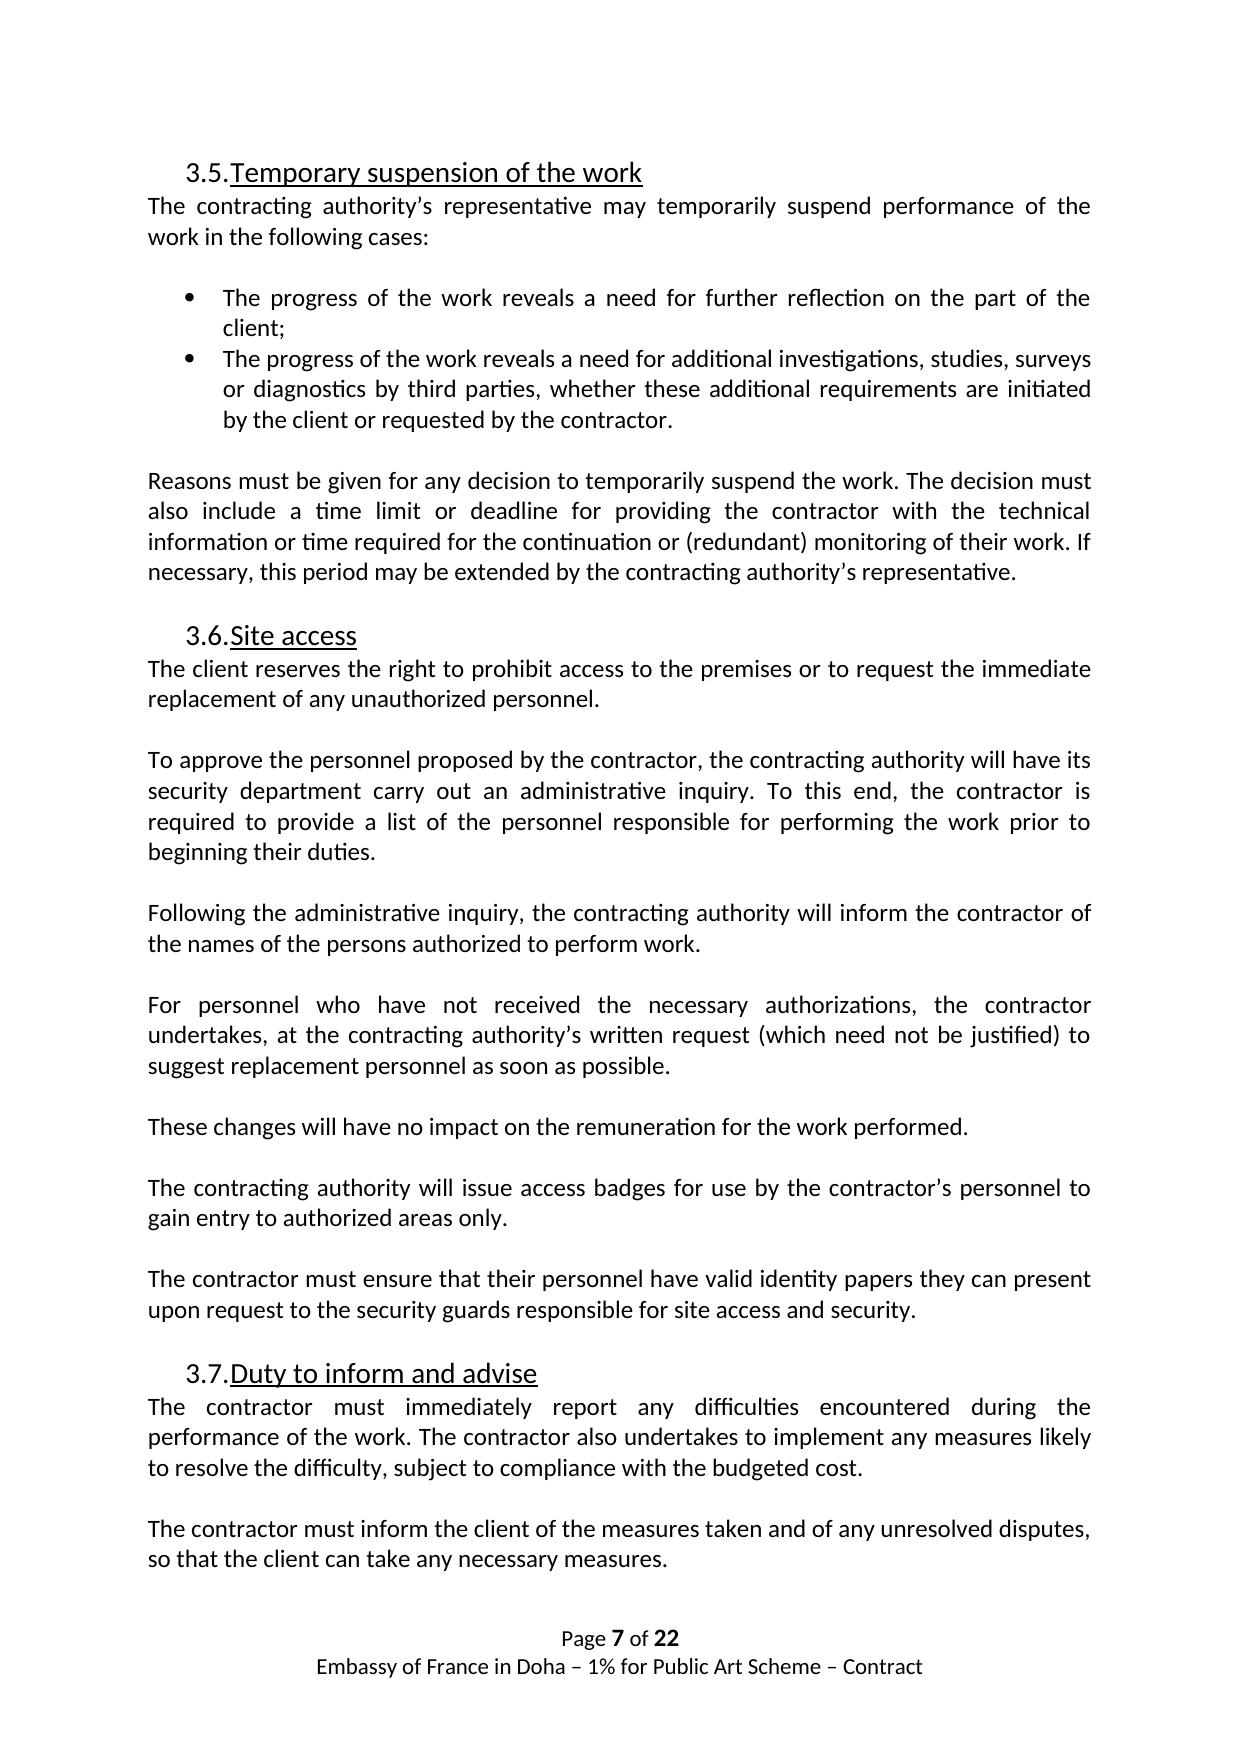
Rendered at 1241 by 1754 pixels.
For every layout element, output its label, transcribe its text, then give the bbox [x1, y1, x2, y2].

text The contracting authority will issue access badges for use by the contractor’s personnel to gain entry to authorized areas only. [148, 1172, 1093, 1233]
text The contracting authority’s representative may temporarily suspend performance of the work in the following cases: [148, 190, 1093, 251]
text Reasons must be given for any decision to temporarily suspend the work. The decision must also include a time limit or deadline for providing the contractor with the technical information or time required for the continuation or (redundant) monitoring of their work. If necessary, this period may be extended by the contracting authority’s representative. [148, 465, 1093, 587]
text The contractor must immediately report any difficulties encountered during the performance of the work. The contractor also undertakes to implement any measures likely to resolve the difficulty, subject to compliance with the budgeted cost. [148, 1391, 1093, 1482]
text These changes will have no impact on the remuneration for the work performed. [148, 1111, 1093, 1141]
list The progress of the work reveals a need for further reflection on the part of the client; [185, 282, 1093, 343]
list Site access [185, 617, 1093, 653]
list The progress of the work reveals a need for additional investigations, studies, surveys or diagnostics by third parties, whether these additional requirements are initiated by the client or requested by the contractor. [185, 343, 1093, 434]
text The contractor must ensure that their personnel have valid identity papers they can present upon request to the security guards responsible for site access and security. [148, 1263, 1093, 1324]
text The client reserves the right to prohibit access to the premises or to request the immediate replacement of any unauthorized personnel. [148, 653, 1093, 714]
text Following the administrative inquiry, the contracting authority will inform the contractor of the names of the persons authorized to perform work. [148, 897, 1093, 958]
text The contractor must inform the client of the measures taken and of any unresolved disputes, so that the client can take any necessary measures. [148, 1513, 1093, 1574]
text For personnel who have not received the necessary authorizations, the contractor undertakes, at the contracting authority’s written request (which need not be justified) to suggest replacement personnel as soon as possible. [148, 989, 1093, 1080]
list Temporary suspension of the work [185, 154, 1093, 190]
text To approve the personnel proposed by the contractor, the contracting authority will have its security department carry out an administrative inquiry. To this end, the contractor is required to provide a list of the personnel responsible for performing the work prior to beginning their duties. [148, 744, 1093, 867]
list Duty to inform and advise [185, 1355, 1093, 1391]
